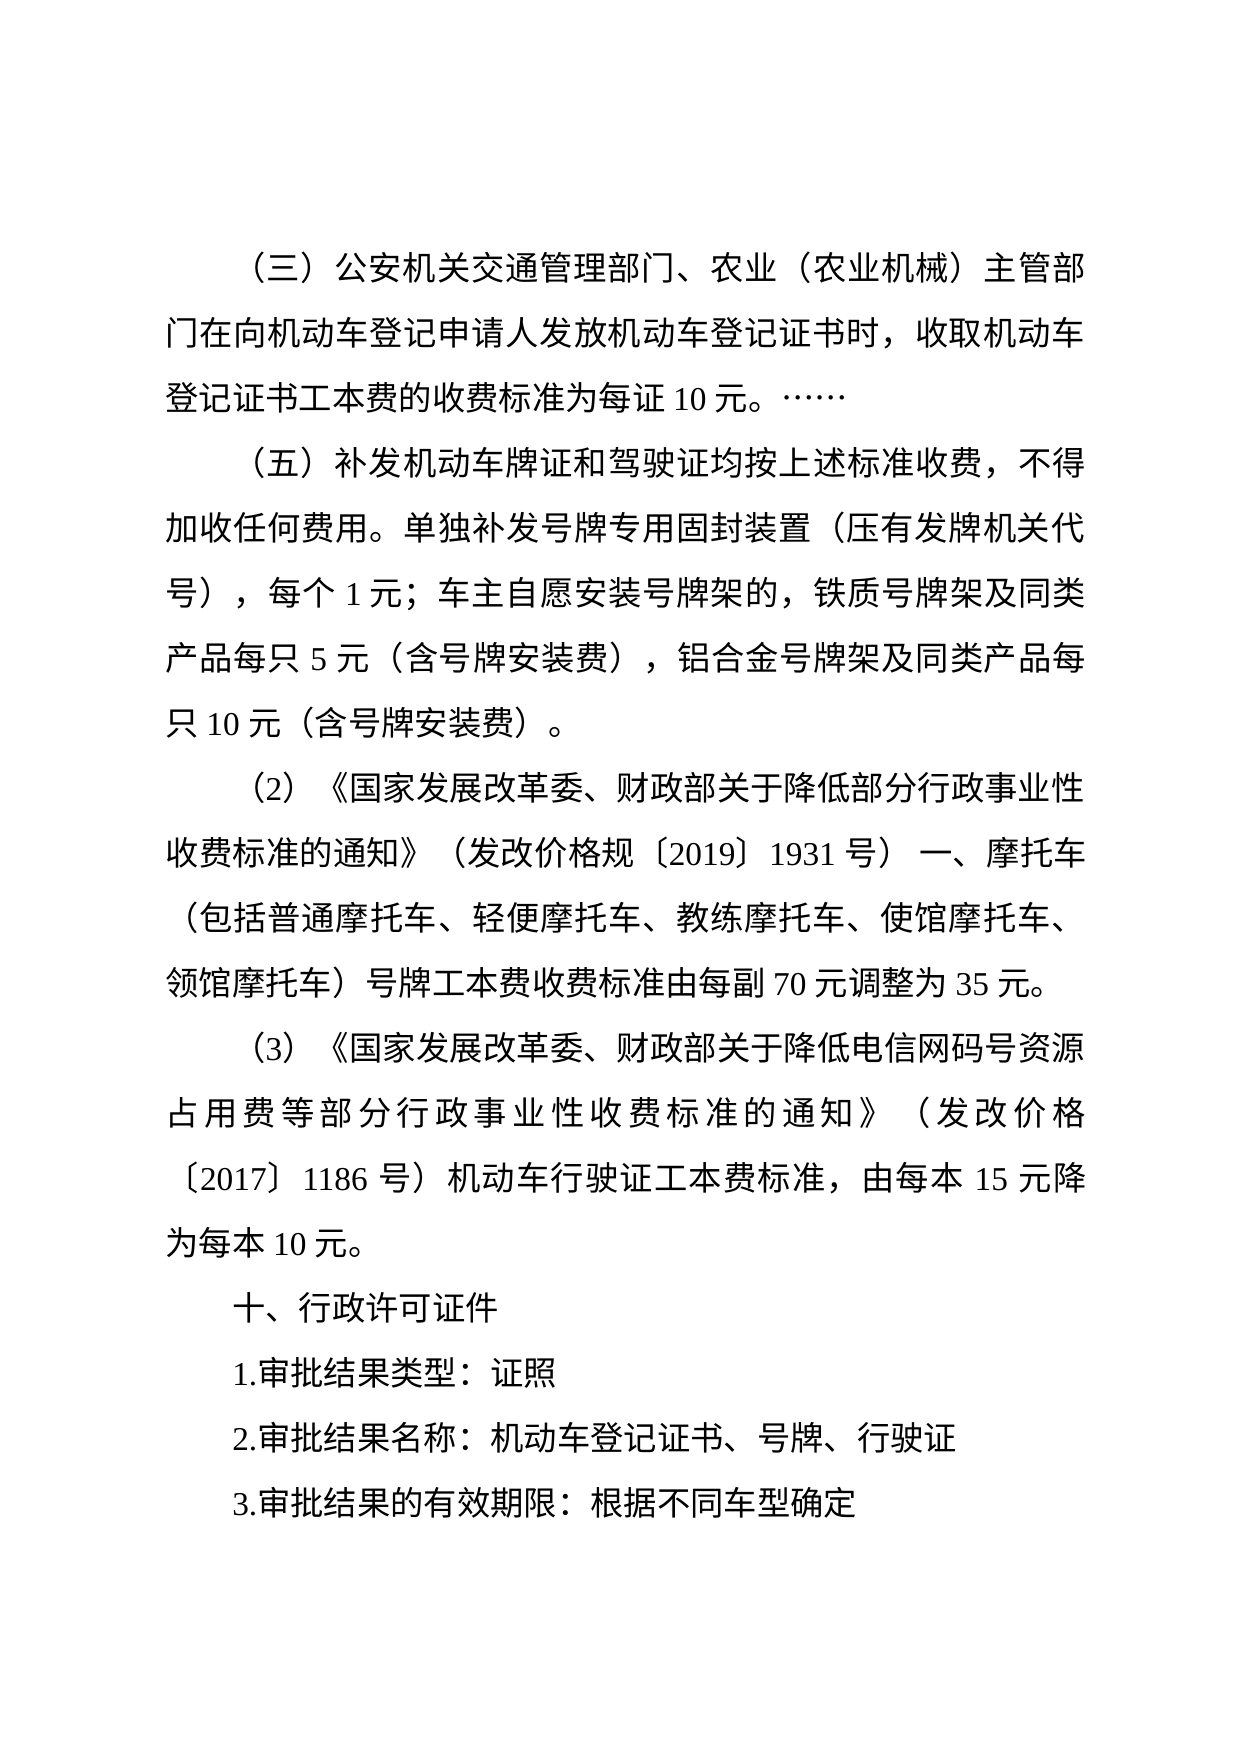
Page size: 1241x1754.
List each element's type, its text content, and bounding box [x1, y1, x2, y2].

text 3.审批结果的有效期限：根据不同车型确定 [165, 1468, 1087, 1533]
text （2）《国家发展改革委、财政部关于降低部分行政事业性收费标准的通知》（发改价格规〔2019〕1931 号） 一、摩托车（包括普通摩托车、轻便摩托车、教练摩托车、使馆摩托车、领馆摩托车）号牌工本费收费标准由每副 70 元调整为 35 元。 [165, 753, 1087, 1013]
text （五）补发机动车牌证和驾驶证均按上述标准收费，不得加收任何费用。单独补发号牌专用固封装置（压有发牌机关代号），每个 1元；车主自愿安装号牌架的，铁质号牌架及同类产品每只 5 元（含号牌安装费），铝合金号牌架及同类产品每只 10 元（含号牌安装费）。 [165, 428, 1087, 753]
text 2.审批结果名称：机动车登记证书、号牌、行驶证 [165, 1403, 1087, 1468]
text 1.审批结果类型：证照 [165, 1338, 1087, 1403]
text （3）《国家发展改革委、财政部关于降低电信网码号资源占用费等部分行政事业性收费标准的通知》（发改价格〔2017〕1186 号）机动车行驶证工本费标准，由每本 15 元降为每本 10 元。 [165, 1013, 1087, 1273]
text （三）公安机关交通管理部门、农业（农业机械）主管部门在向机动车登记申请人发放机动车登记证书时，收取机动车登记证书工本费的收费标准为每证 10 元。…… [165, 233, 1087, 428]
text 十、行政许可证件 [165, 1273, 1087, 1338]
